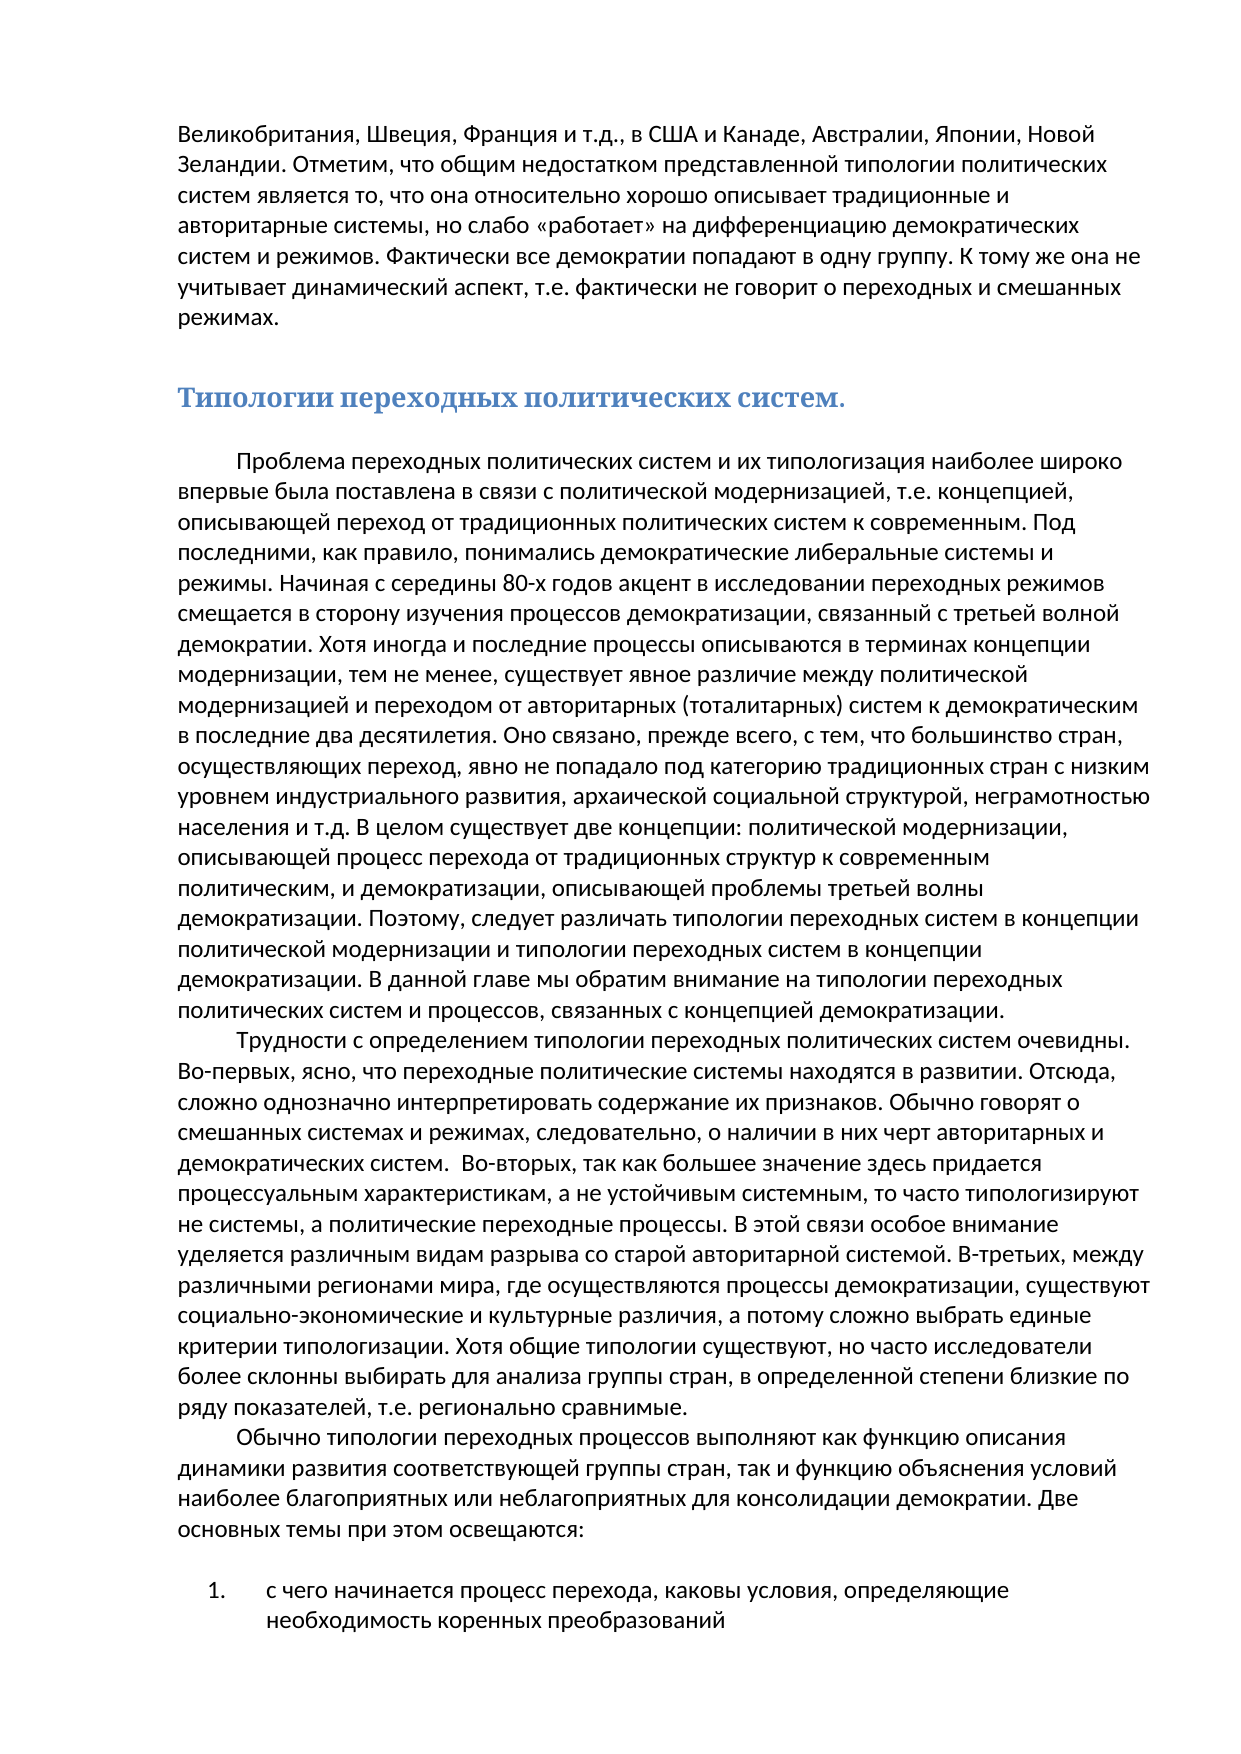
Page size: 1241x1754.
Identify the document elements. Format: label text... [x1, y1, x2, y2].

list с чего начинается процесс перехода, каковы условия, определяющие необходимость коренных преобразований [207, 1574, 1152, 1635]
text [177, 118, 1152, 332]
text Обычно типологии переходных процессов выполняют как функцию описания динамики развития соответствующей группы стран, так и функцию объяснения условий наиболее благоприятных или неблагоприятных для консолидации демократии. Две основных темы при этом освещаются: [177, 1421, 1152, 1543]
subtitle Типологии переходных политических систем. [177, 383, 1152, 414]
text Проблема переходных политических систем и их типологизация наиболее широко впервые была поставлена в связи с политической модернизацией, т.е. концепцией, описывающей переход от традиционных политических систем к современным. Под последними, как правило, понимались демократические либеральные системы и режимы. Начиная с середины 80-х годов акцент в исследовании переходных режимов смещается в сторону изучения процессов демократизации, связанный с третьей волной демократии. Хотя иногда и последние процессы описываются в терминах концепции модернизации, тем не менее, существует явное различие между политической модернизацией и переходом от авторитарных (тоталитарных) систем к демократическим в последние два десятилетия. Оно связано, прежде всего, с тем, что большинство стран, осуществляющих переход, явно не попадало под категорию традиционных стран с низким уровнем индустриального развития, архаической социальной структурой, неграмотностью населения и т.д. В целом существует две концепции: политической модернизации, описывающей процесс перехода от традиционных структур к современным политическим, и демократизации, описывающей проблемы третьей волны демократизации. Поэтому, следует различать типологии переходных систем в концепции политической модернизации и типологии переходных систем в концепции демократизации. В данной главе мы обратим внимание на типологии переходных политических систем и процессов, связанных с концепцией демократизации. [177, 445, 1152, 1025]
text Трудности с определением типологии переходных политических систем очевидны. Во-первых, ясно, что переходные политические системы находятся в развитии. Отсюда, сложно однозначно интерпретировать содержание их признаков. Обычно говорят о смешанных системах и режимах, следовательно, о наличии в них черт авторитарных и демократических систем. Во-вторых, так как большее значение здесь придается процессуальным характеристикам, а не устойчивым системным, то часто типологизируют не системы, а политические переходные процессы. В этой связи особое внимание уделяется различным видам разрыва со старой авторитарной системой. В-третьих, между различными регионами мира, где осуществляются процессы демократизации, существуют социально-экономические и культурные различия, а потому сложно выбрать единые критерии типологизации. Хотя общие типологии существуют, но часто исследователи более склонны выбирать для анализа группы стран, в определенной степени близкие по ряду показателей, т.е. регионально сравнимые. [177, 1025, 1152, 1421]
